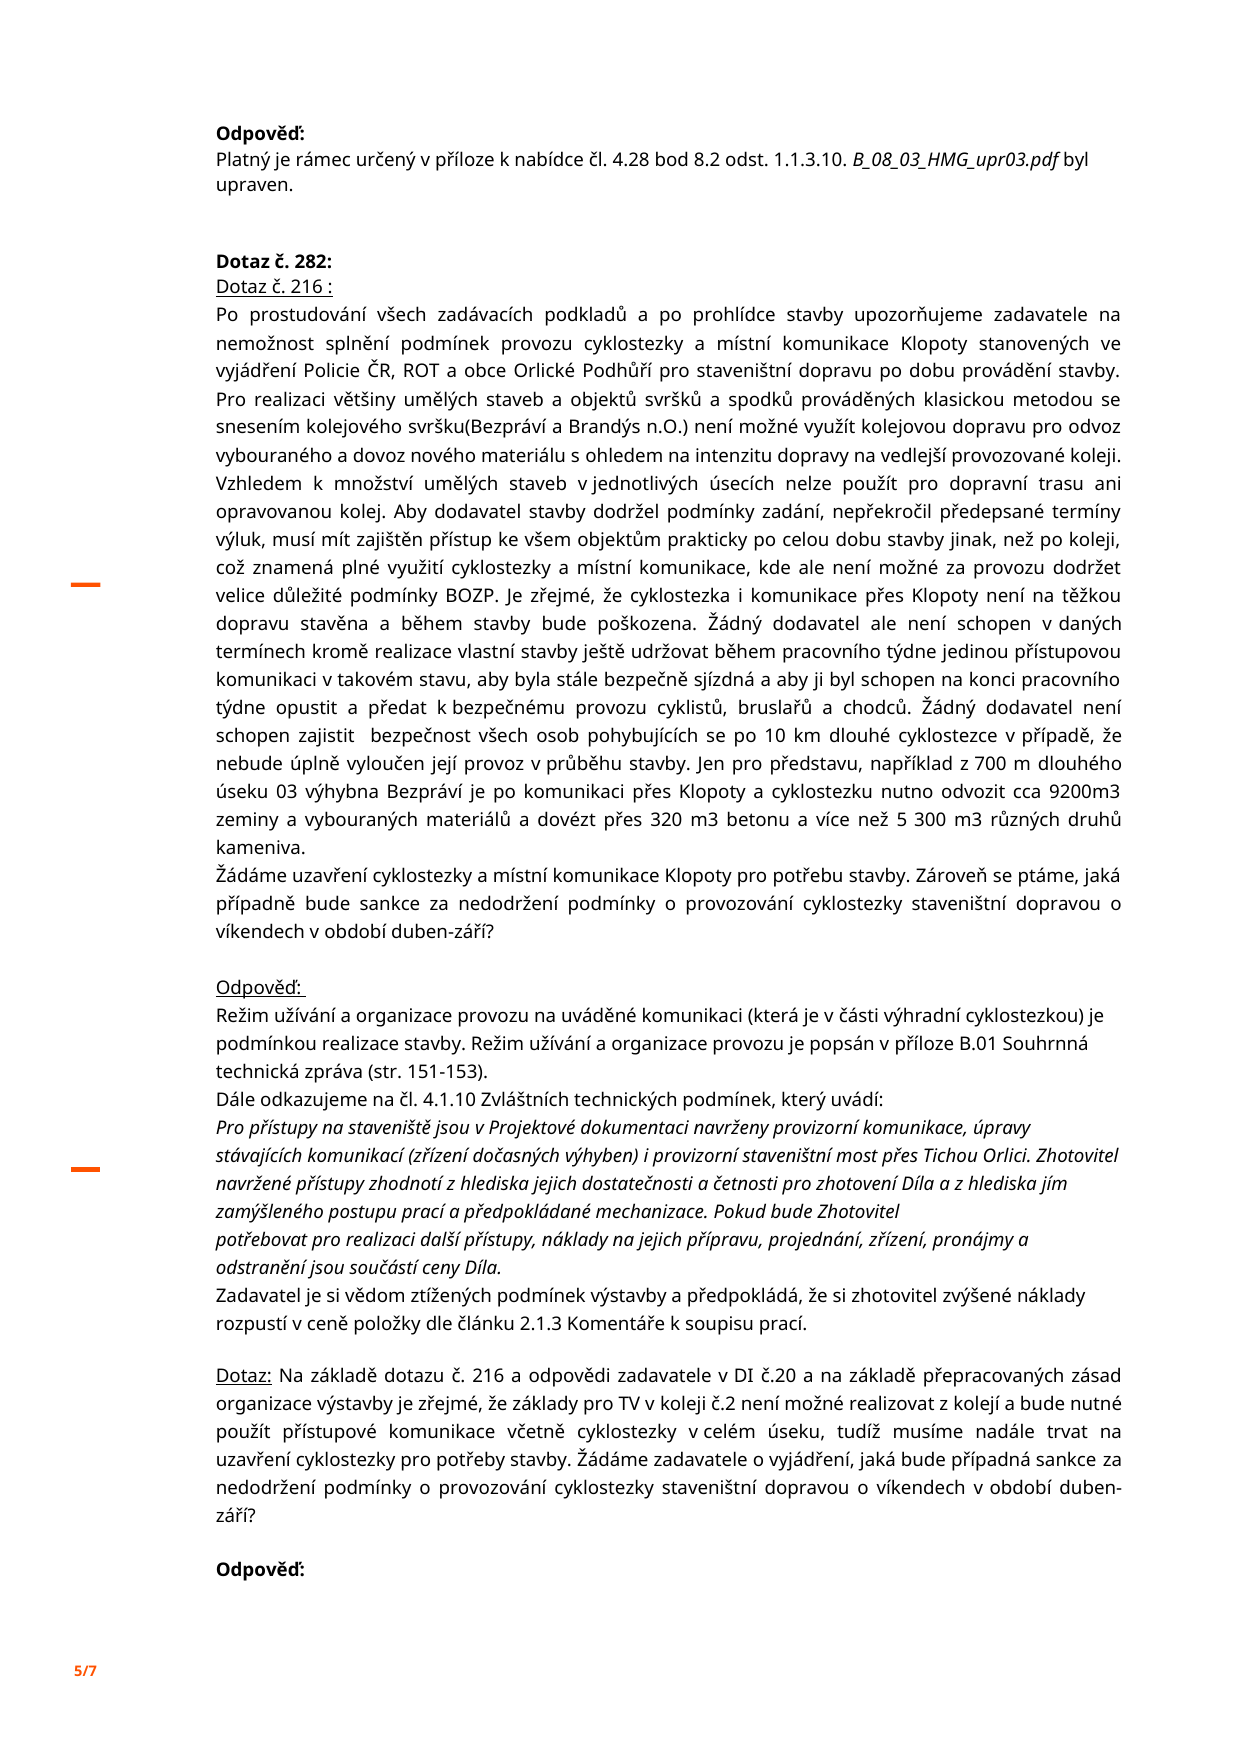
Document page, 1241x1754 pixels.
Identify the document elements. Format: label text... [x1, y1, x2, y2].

text Režim užívání a organizace provozu na uváděné komunikaci (která je v části výhradní cyklostezkou) je podmínkou realizace stavby. Režim užívání a organizace provozu je popsán v příloze B.01 Souhrnná technická zpráva (str. 151-153). [216, 1002, 1122, 1084]
text Dále odkazujeme na čl. 4.1.10 Zvláštních technických podmínek, který uvádí: Pro přístupy na staveniště jsou v Projektové dokumentaci navrženy provizorní komunikace, úpravy stávajících komunikací (zřízení dočasných výhyben) i provizorní staveništní most přes Tichou Orlici. Zhotovitel navržené přístupy zhodnotí z hlediska jejich dostatečnosti a četnosti pro zhotovení Díla a z hlediska jím zamýšleného postupu prací a předpokládané mechanizace. Pokud bude Zhotovitel [216, 1086, 1122, 1224]
text Odpověď: [216, 121, 1122, 146]
text Zadavatel je si vědom ztížených podmínek výstavby a předpokládá, že si zhotovitel zvýšené náklady rozpustí v ceně položky dle článku 2.1.3 Komentáře k soupisu prací. [216, 1282, 1122, 1336]
text Žádáme uzavření cyklostezky a místní komunikace Klopoty pro potřebu stavby. Zároveň se ptáme, jaká případně bude sankce za nedodržení podmínky o provozování cyklostezky staveništní dopravou o víkendech v období duben-září? [216, 862, 1122, 944]
text Dotaz č. 282: [216, 248, 1122, 274]
text Po prostudování všech zadávacích podkladů a po prohlídce stavby upozorňujeme zadavatele na nemožnost splnění podmínek provozu cyklostezky a místní komunikace Klopoty stanovených ve vyjádření Policie ČR, ROT a obce Orlické Podhůří pro staveništní dopravu po dobu provádění stavby. Pro realizaci většiny umělých staveb a objektů svršků a spodků prováděných klasickou metodou se snesením kolejového svršku(Bezpráví a Brandýs n.O.) není možné využít kolejovou dopravu pro odvoz vybouraného a dovoz nového materiálu s ohledem na intenzitu dopravy na vedlejší provozované koleji. Vzhledem k množství umělých staveb v jednotlivých úsecích nelze použít pro dopravní trasu ani opravovanou kolej. Aby dodavatel stavby dodržel podmínky zadání, nepřekročil předepsané termíny výluk, musí mít zajištěn přístup ke všem objektům prakticky po celou dobu stavby jinak, než po koleji, což znamená plné využití cyklostezky a místní komunikace, kde ale není možné za provozu dodržet velice důležité podmínky BOZP. Je zřejmé, že cyklostezka i komunikace přes Klopoty není na těžkou dopravu stavěna a během stavby bude poškozena. Žádný dodavatel ale není schopen v daných termínech kromě realizace vlastní stavby ještě udržovat během pracovního týdne jedinou přístupovou komunikaci v takovém stavu, aby byla stále bezpečně sjízdná a aby ji byl schopen na konci pracovního týdne opustit a předat k bezpečnému provozu cyklistů, bruslařů a chodců. Žádný dodavatel není schopen zajistit bezpečnost všech osob pohybujících se po 10 km dlouhé cyklostezce v případě, že nebude úplně vyloučen její provoz v průběhu stavby. Jen pro představu, například z 700 m dlouhého úseku 03 výhybna Bezpráví je po komunikaci přes Klopoty a cyklostezku nutno odvozit cca 9200m3 zeminy a vybouraných materiálů a dovézt přes 320 m3 betonu a více než 5 300 m3 různých druhů kameniva. [216, 302, 1122, 860]
text potřebovat pro realizaci další přístupy, náklady na jejich přípravu, projednání, zřízení, pronájmy a odstranění jsou součástí ceny Díla. [216, 1226, 1122, 1280]
text Odpověď: [216, 1556, 1122, 1581]
text Odpověď: [216, 974, 1122, 1000]
text Platný je rámec určený v příloze k nabídce čl. 4.28 bod 8.2 odst. 1.1.3.10. B_08_03_HMG_upr03.pdf byl upraven. [216, 146, 1122, 197]
text Dotaz: Na základě dotazu č. 216 a odpovědi zadavatele v DI č.20 a na základě přepracovaných zásad organizace výstavby je zřejmé, že základy pro TV v koleji č.2 není možné realizovat z kolejí a bude nutné použít přístupové komunikace včetně cyklostezky v celém úseku, tudíž musíme nadále trvat na uzavření cyklostezky pro potřeby stavby. Žádáme zadavatele o vyjádření, jaká bude případná sankce za nedodržení podmínky o provozování cyklostezky staveništní dopravou o víkendech v období duben-září? [216, 1362, 1122, 1528]
text Dotaz č. 216 : [216, 274, 1122, 299]
